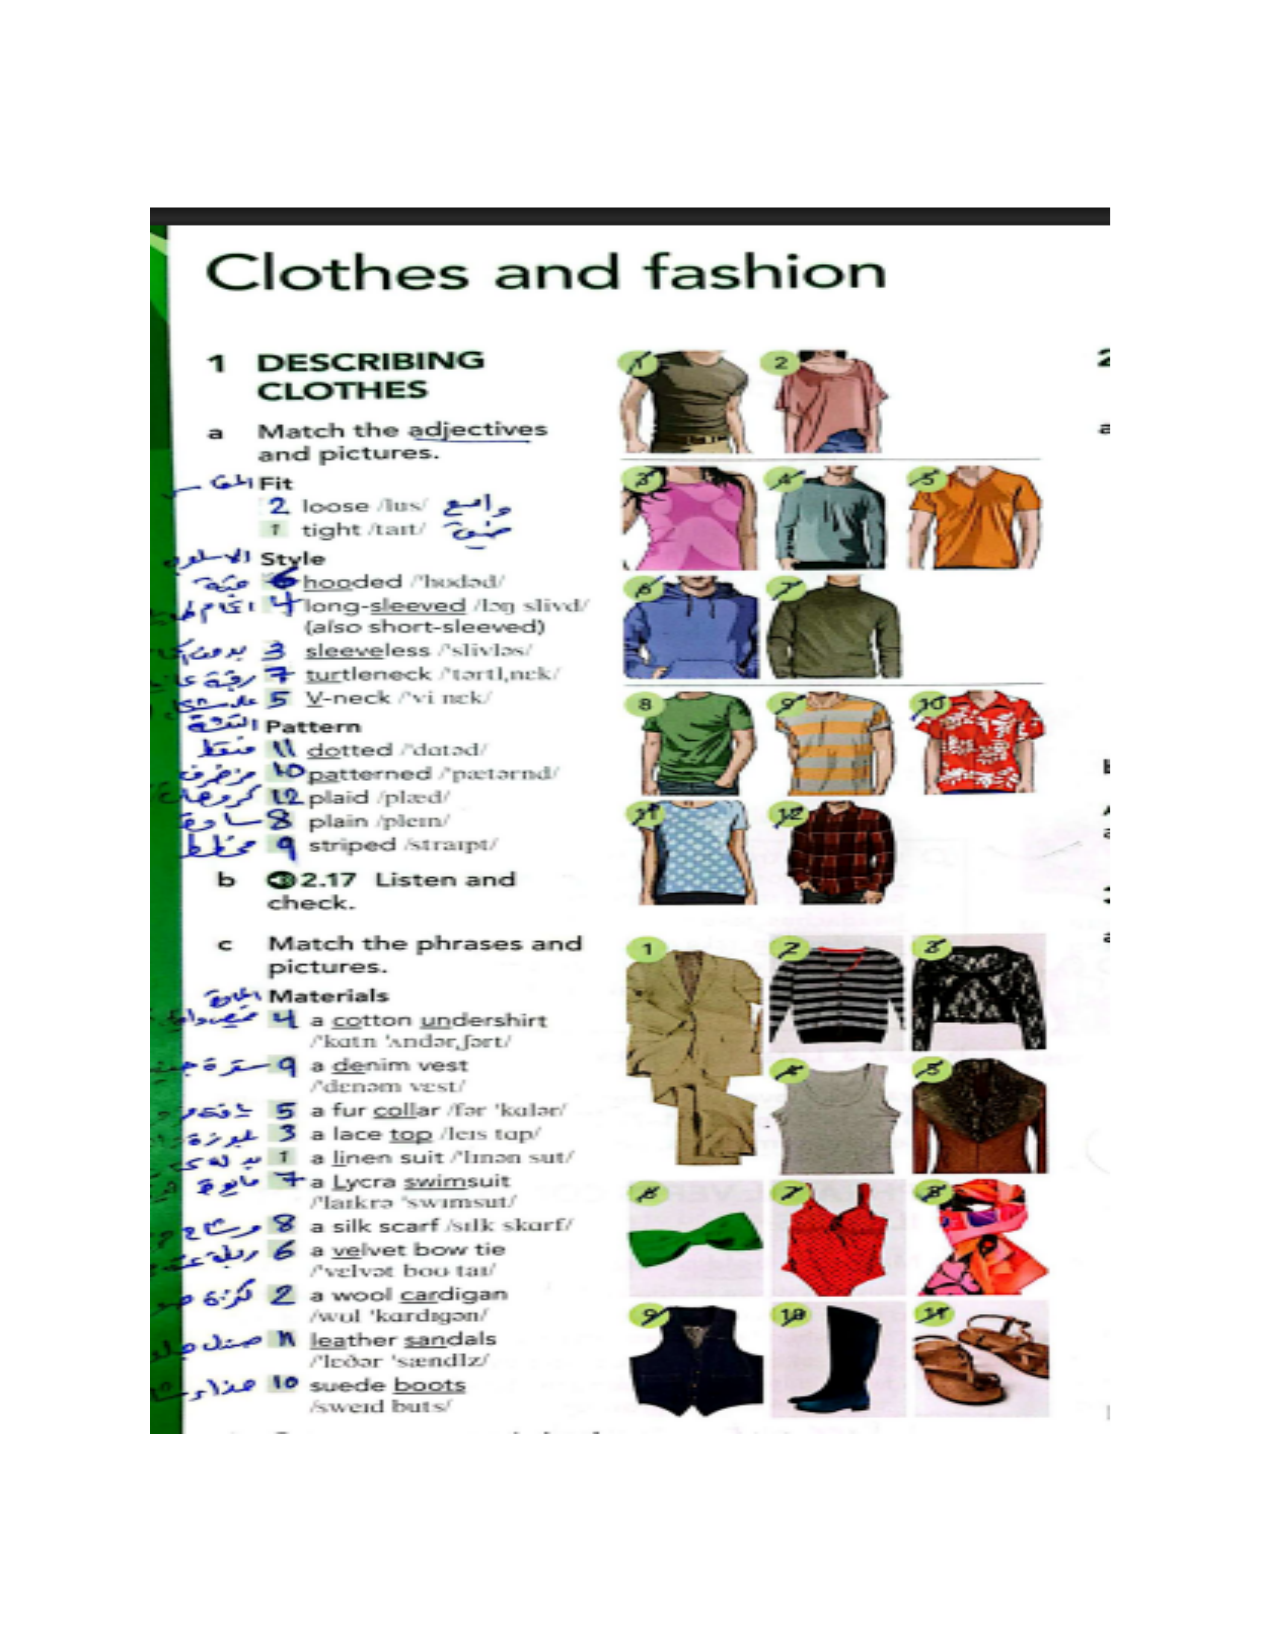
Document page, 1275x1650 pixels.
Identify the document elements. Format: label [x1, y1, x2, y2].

picture [150, 200, 1110, 1434]
